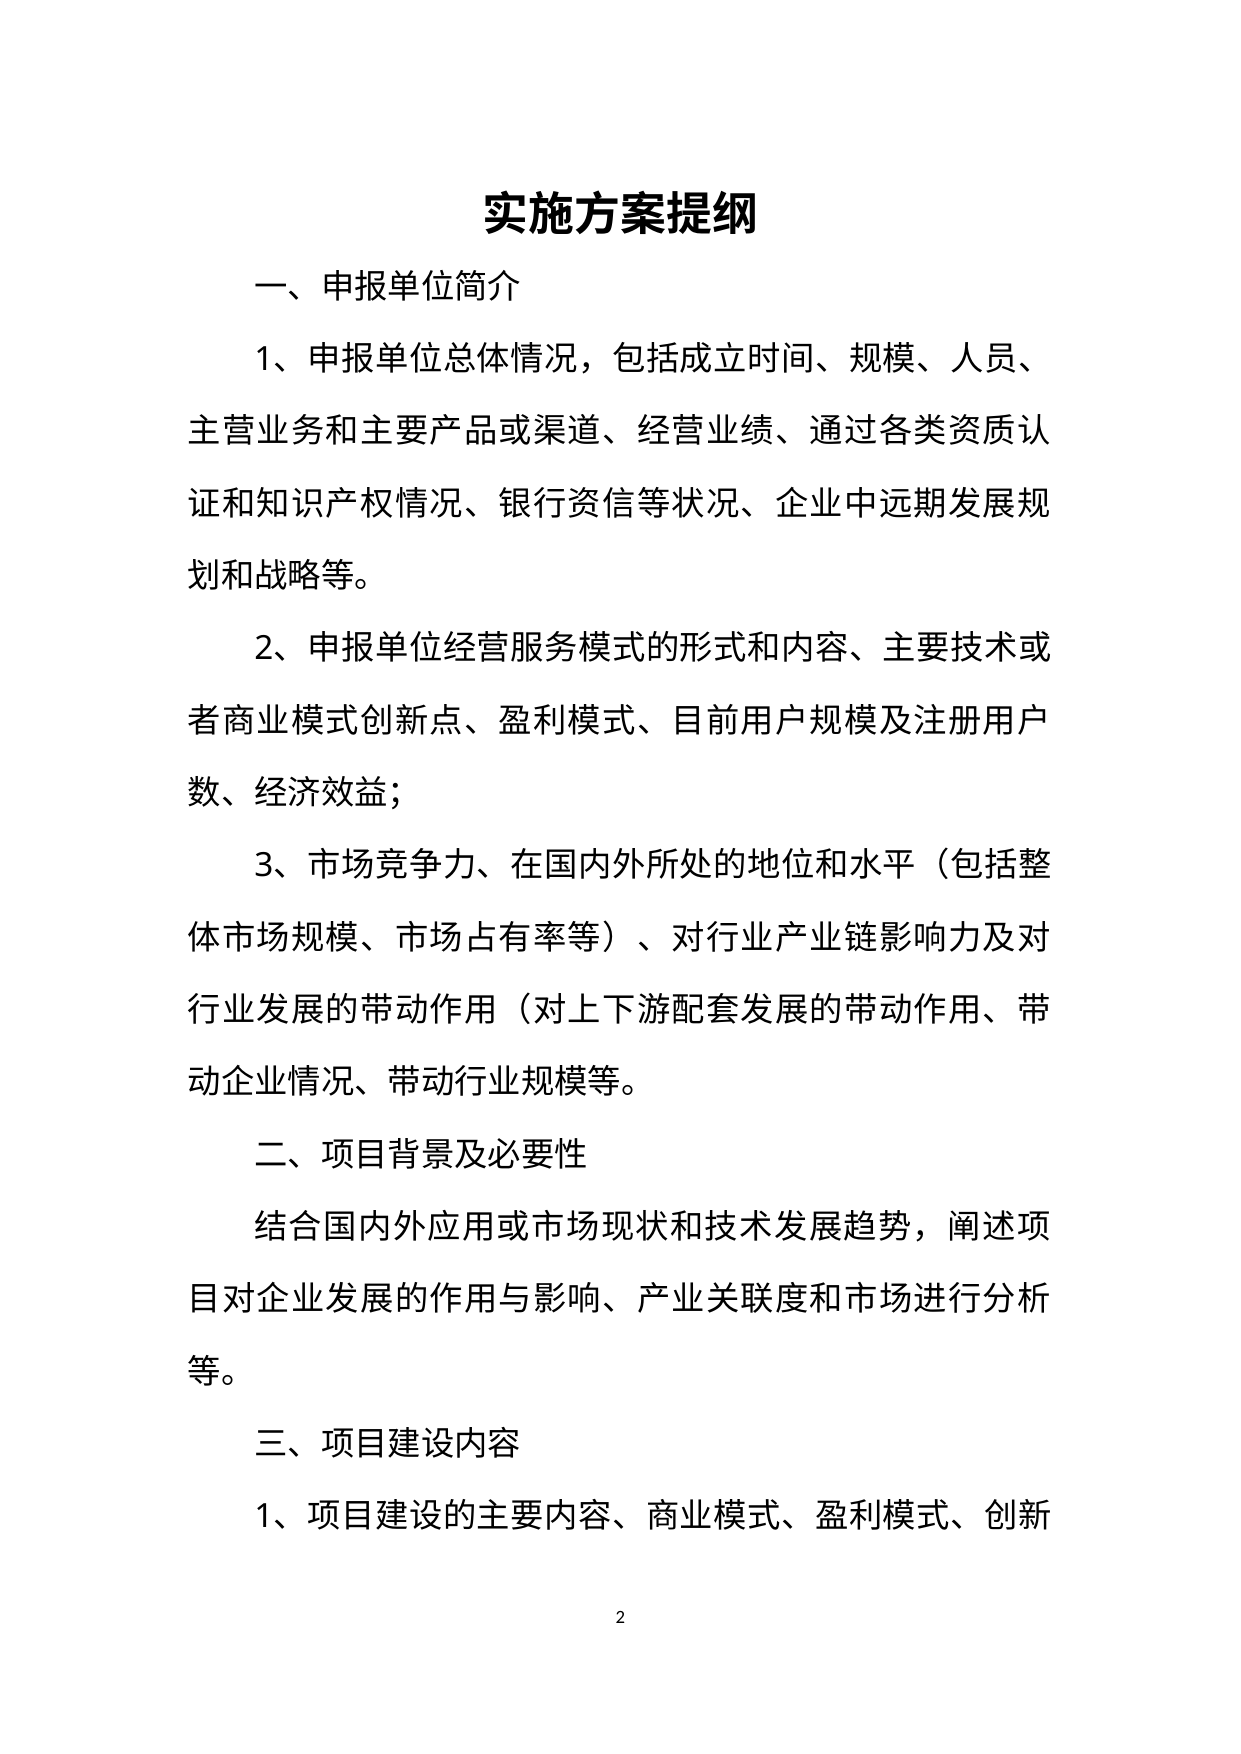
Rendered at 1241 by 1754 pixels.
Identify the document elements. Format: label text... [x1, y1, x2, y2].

text 一、申报单位简介 [187, 259, 1053, 308]
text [187, 1489, 1053, 1537]
text 结合国内外应用或市场现状和技术发展趋势，阐述项目对企业发展的作用与影响、产业关联度和市场进行分析等。 [187, 1200, 1053, 1393]
text 二、项目背景及必要性 [187, 1128, 1053, 1176]
text 2、申报单位经营服务模式的形式和内容、主要技术或者商业模式创新点、盈利模式、目前用户规模及注册用户数、经济效益； [187, 621, 1053, 814]
text 1、申报单位总体情况，包括成立时间、规模、人员、主营业务和主要产品或渠道、经营业绩、通过各类资质认证和知识产权情况、银行资信等状况、企业中远期发展规划和战略等。 [187, 332, 1053, 597]
text 3、市场竞争力、在国内外所处的地位和水平（包括整体市场规模、市场占有率等）、对行业产业链影响力及对行业发展的带动作用（对上下游配套发展的带动作用、带动企业情况、带动行业规模等。 [187, 838, 1053, 1103]
text 实施方案提纲 [187, 162, 1053, 259]
text 三、项目建设内容 [187, 1417, 1053, 1465]
